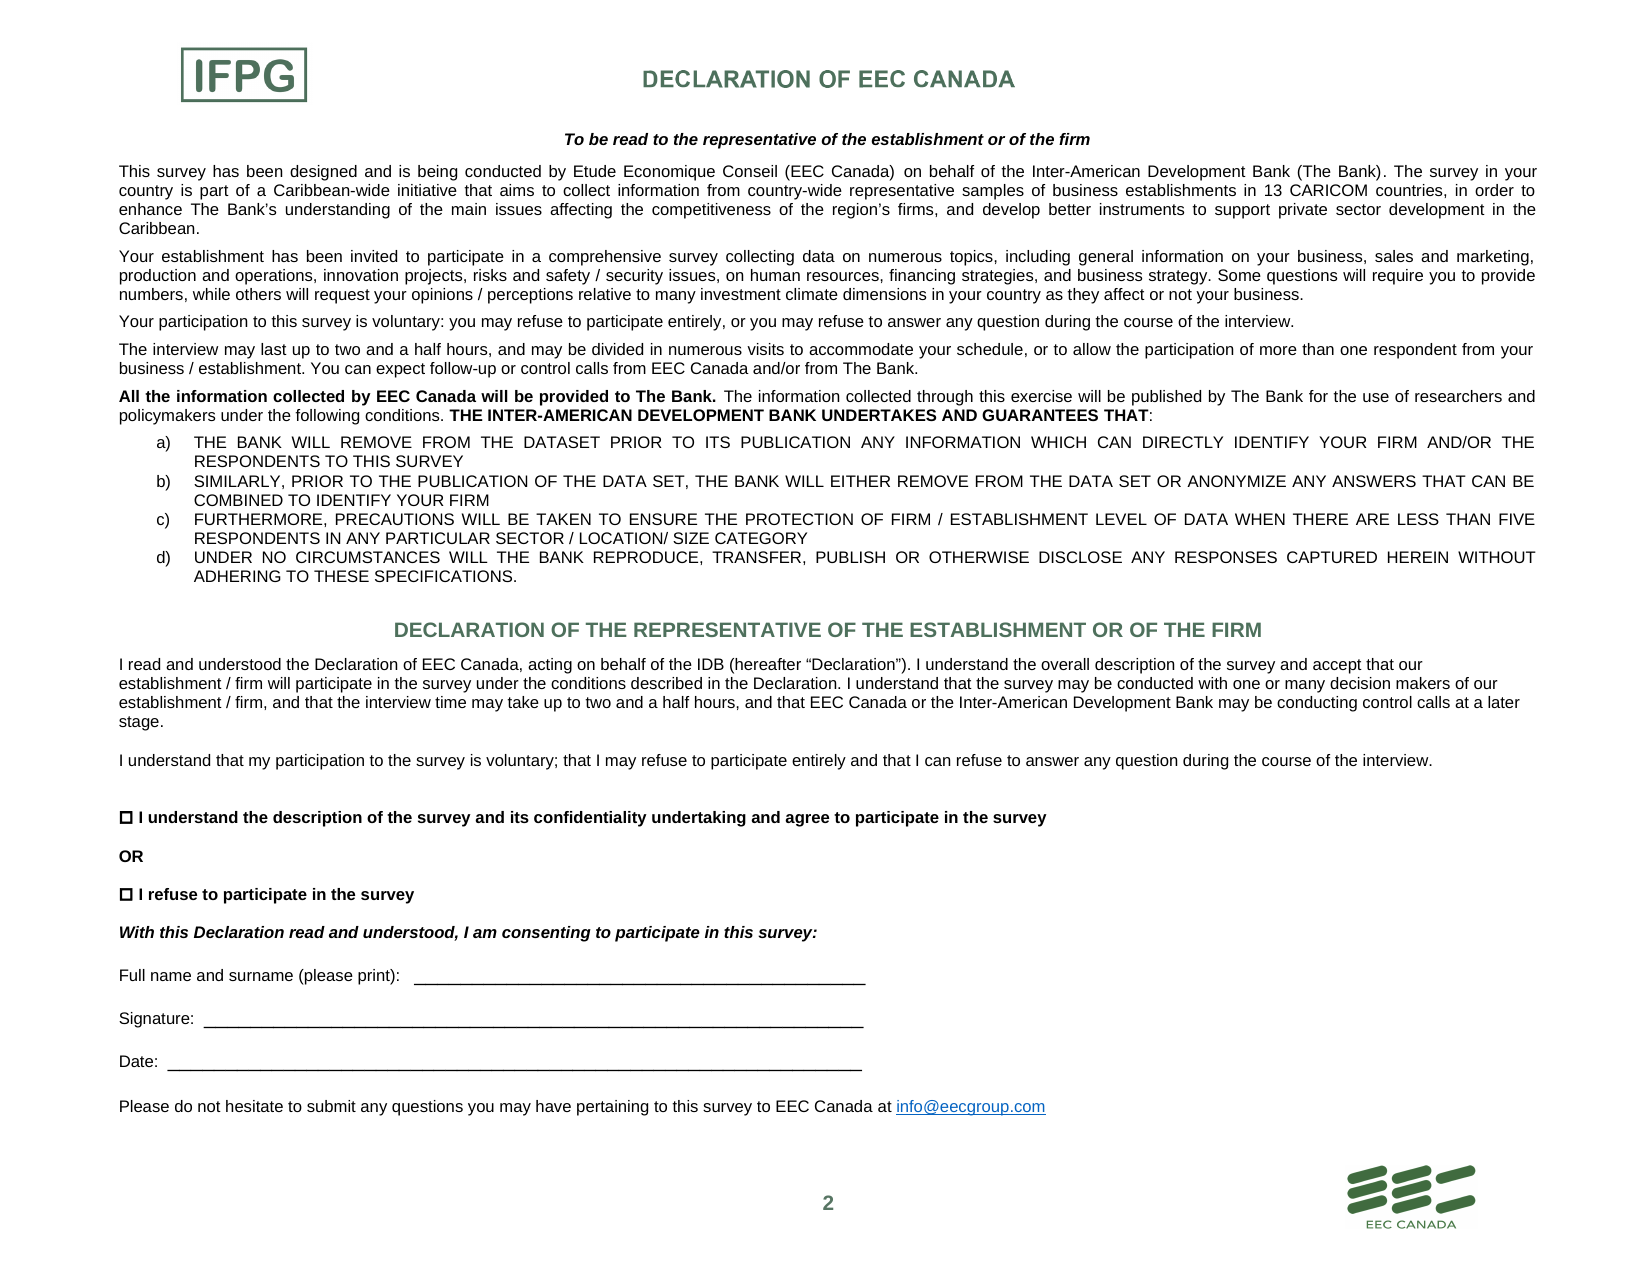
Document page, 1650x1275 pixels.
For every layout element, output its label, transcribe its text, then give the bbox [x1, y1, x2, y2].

list UNDER NO CIRCUMSTANCES WILL THE BANK REPRODUCE, TRANSFER, PUBLISH OR OTHERWISE DISCLOSE ANY RESPONSES CAPTURED HEREIN WITHOUT ADHERING TO THESE SPECIFICATIONS. [156, 548, 1537, 586]
picture [118, 4, 1538, 126]
text I understand the description of the survey and its confidentiality undertaking and agree to participate in the survey [118, 808, 1537, 827]
text This survey has been designed and is being conducted by Etude Economique Conseil (EEC Canada) on behalf of the Inter-American Development Bank (The Bank). The survey in your country is part of a Caribbean-wide initiative that aims to collect information from country-wide representative samples of business establishments in 13 CARICOM countries, in order to enhance The Bank’s understanding of the main issues affecting the competitiveness of the region’s firms, and develop better instruments to support private sector development in the Caribbean. [118, 161, 1537, 238]
text DECLARATION OF THE REPRESENTATIVE OF THE ESTABLISHMENT OR OF THE FIRM [118, 618, 1537, 642]
text To be read to the representative of the establishment or of the firm [118, 130, 1537, 149]
text Your establishment has been invited to participate in a comprehensive survey collecting data on numerous topics, including general information on your business, sales and marketing, production and operations, innovation projects, risks and safety / security issues, on human resources, financing strategies, and business strategy. Some questions will require you to provide numbers, while others will request your opinions / perceptions relative to many investment climate dimensions in your country as they affect or not your business. [118, 246, 1537, 304]
text Signature: _________________________________________________________ [118, 1004, 1537, 1028]
text Your participation to this survey is voluntary: you may refuse to participate entirely, or you may refuse to answer any question during the course of the interview. [118, 312, 1537, 331]
text Date: ____________________________________________________________ [118, 1048, 1537, 1072]
list THE BANK WILL REMOVE FROM THE DATASET PRIOR TO ITS PUBLICATION ANY INFORMATION WHICH CAN DIRECTLY IDENTIFY YOUR FIRM AND/OR THE RESPONDENTS TO THIS SURVEY [156, 433, 1537, 471]
text Full name and surname (please print): _______________________________________ [118, 961, 1537, 985]
text All the information collected by EEC Canada will be provided to The Bank. The information collected through this exercise will be published by The Bank for the use of researchers and policymakers under the following conditions. THE INTER-AMERICAN DEVELOPMENT BANK UNDERTAKES AND GUARANTEES THAT: [118, 386, 1537, 425]
text I understand that my participation to the survey is voluntary; that I may refuse to participate entirely and that I can refuse to answer any question during the course of the interview. [118, 750, 1537, 769]
text I refuse to participate in the survey [118, 885, 1537, 904]
text The interview may last up to two and a half hours, and may be divided in numerous visits to accommodate your schedule, or to allow the participation of more than one respondent from your business / establishment. You can expect follow-up or control calls from EEC Canada and/or from The Bank. [118, 340, 1537, 378]
text Please do not hesitate to submit any questions you may have pertaining to this survey to EEC Canada at info@eecgroup.com [118, 1097, 1537, 1116]
text With this Declaration read and understood, I am consenting to participate in this survey: [118, 923, 1537, 942]
list FURTHERMORE, PRECAUTIONS WILL BE TAKEN TO ENSURE THE PROTECTION OF FIRM / ESTABLISHMENT LEVEL OF DATA WHEN THERE ARE LESS THAN FIVE RESPONDENTS IN ANY PARTICULAR SECTOR / LOCATION/ SIZE CATEGORY [156, 510, 1537, 548]
list SIMILARLY, PRIOR TO THE PUBLICATION OF THE DATA SET, THE BANK WILL EITHER REMOVE FROM THE DATA SET OR ANONYMIZE ANY ANSWERS THAT CAN BE COMBINED TO IDENTIFY YOUR FIRM [156, 471, 1537, 510]
text OR [118, 846, 1537, 866]
text I read and understood the Declaration of EEC Canada, acting on behalf of the IDB (hereafter “Declaration”). I understand the overall description of the survey and accept that our establishment / firm will participate in the survey under the conditions described in the Declaration. I understand that the survey may be conducted with one or many decision makers of our establishment / firm, and that the interview time may take up to two and a half hours, and that EEC Canada or the Inter-American Development Bank may be conducting control calls at a later stage. [118, 654, 1537, 731]
